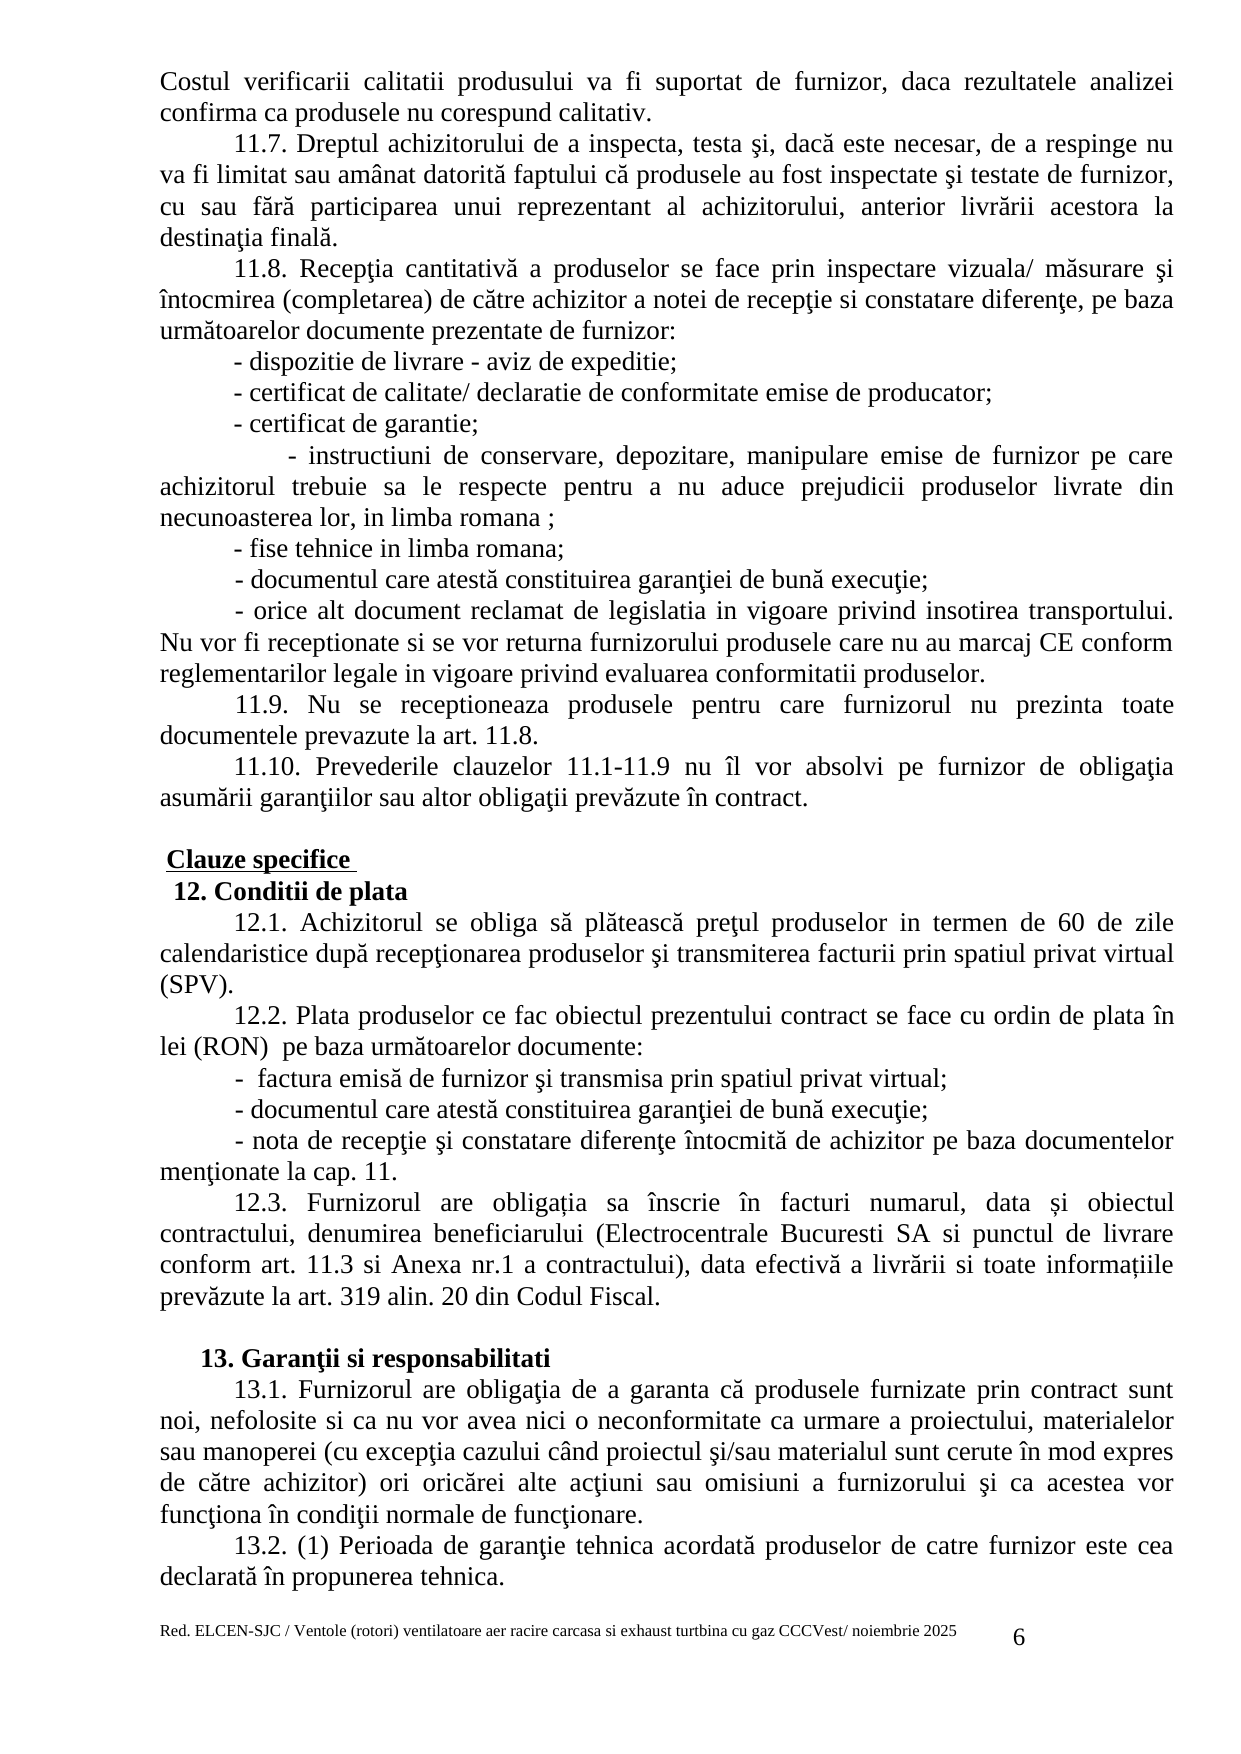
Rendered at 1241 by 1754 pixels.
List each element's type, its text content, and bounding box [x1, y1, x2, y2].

text - orice alt document reclamat de legislatia in vigoare privind insotirea transportului. Nu vor fi receptionate si se vor returna furnizorului produsele care nu au marcaj CE conform reglementarilor legale in vigoare privind evaluarea conformitatii produselor. [159, 594, 1175, 688]
text Clauze specifice [159, 844, 1175, 875]
text - documentul care atestă constituirea garanţiei de bună execuţie; [159, 563, 1175, 594]
text - nota de recepţie şi constatare diferenţe întocmită de achizitor pe baza documentelor menţionate la cap. 11. [159, 1124, 1175, 1186]
text 13. Garanţii si responsabilitati [159, 1342, 1175, 1373]
text - documentul care atestă constituirea garanţiei de bună execuţie; [159, 1093, 1175, 1124]
text - fise tehnice in limba romana; [159, 532, 1175, 563]
text 12.3. Furnizorul are obligația sa înscrie în facturi numarul, data și obiectul contractului, denumirea beneficiarului (Electrocentrale Bucuresti SA si punctul de livrare conform art. 11.3 si Anexa nr.1 a contractului), data efectivă a livrării si toate informațiile prevăzute la art. 319 alin. 20 din Codul Fiscal. [159, 1186, 1175, 1311]
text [159, 65, 1175, 127]
text 13.2. (1) Perioada de garanţie tehnica acordată produselor de catre furnizor este cea declarată în propunerea tehnica. [159, 1529, 1175, 1591]
text 11.8. Recepţia cantitativă a produselor se face prin inspectare vizuala/ măsurare şi întocmirea (completarea) de către achizitor a notei de recepţie si constatare diferenţe, pe baza următoarelor documente prezentate de furnizor: [159, 252, 1175, 345]
text - instructiuni de conservare, depozitare, manipulare emise de furnizor pe care achizitorul trebuie sa le respecte pentru a nu aduce prejudicii produselor livrate din necunoasterea lor, in limba romana ; [159, 439, 1175, 532]
text 11.7. Dreptul achizitorului de a inspecta, testa şi, dacă este necesar, de a respinge nu va fi limitat sau amânat datorită faptului că produsele au fost inspectate şi testate de furnizor, cu sau fără participarea unui reprezentant al achizitorului, anterior livrării acestora la destinaţia finală. [159, 127, 1175, 252]
text - dispozitie de livrare - aviz de expeditie; [159, 345, 1175, 376]
text - certificat de calitate/ declaratie de conformitate emise de producator; [159, 376, 1175, 408]
text 11.10. Prevederile clauzelor 11.1-11.9 nu îl vor absolvi pe furnizor de obligaţia asumării garanţiilor sau altor obligaţii prevăzute în contract. [159, 750, 1175, 812]
text - certificat de garantie; [159, 408, 1175, 439]
text - factura emisă de furnizor şi transmisa prin spatiul privat virtual; [159, 1062, 1175, 1093]
text 12. Conditii de plata [159, 875, 1175, 906]
text 12.2. Plata produselor ce fac obiectul prezentului contract se face cu ordin de plata în lei (RON) pe baza următoarelor documente: [159, 999, 1175, 1062]
text 12.1. Achizitorul se obliga să plătească preţul produselor in termen de 60 de zile calendaristice după recepţionarea produselor şi transmiterea facturii prin spatiul privat virtual (SPV). [159, 906, 1175, 999]
text 11.9. Nu se receptioneaza produsele pentru care furnizorul nu prezinta toate documentele prevazute la art. 11.8. [159, 688, 1175, 750]
text 13.1. Furnizorul are obligaţia de a garanta că produsele furnizate prin contract sunt noi, nefolosite si ca nu vor avea nici o neconformitate ca urmare a proiectului, materialelor sau manoperei (cu excepţia cazului când proiectul şi/sau materialul sunt cerute în mod expres de către achizitor) ori oricărei alte acţiuni sau omisiuni a furnizorului şi ca acestea vor funcţiona în condiţii normale de funcţionare. [159, 1373, 1175, 1529]
